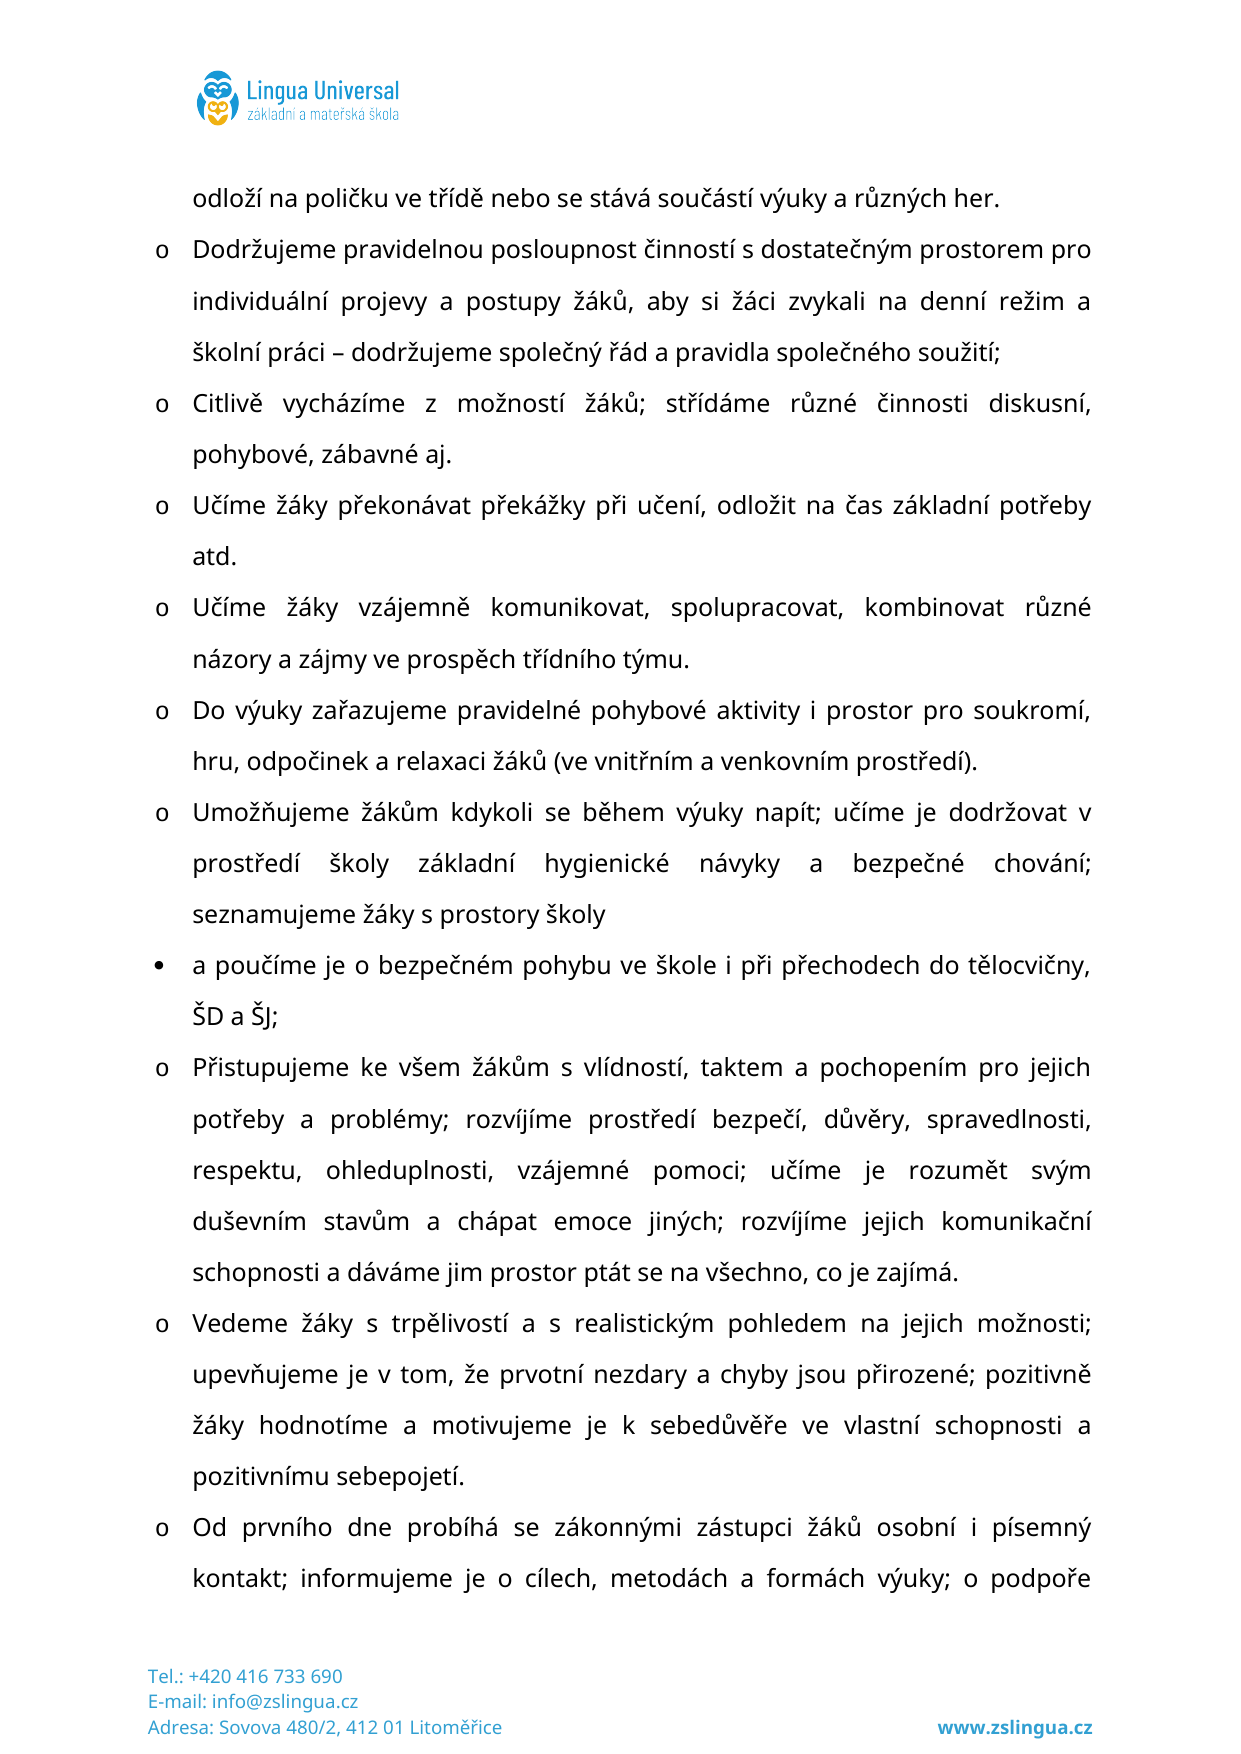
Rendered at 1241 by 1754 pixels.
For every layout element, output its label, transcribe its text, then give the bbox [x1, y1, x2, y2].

list Do výuky zařazujeme pravidelné pohybové aktivity i prostor pro soukromí, hru, odpočinek a relaxaci žáků (ve vnitřním a venkovním prostředí). [154, 692, 1093, 778]
list Přistupujeme ke všem žákům s vlídností, taktem a pochopením pro jejich potřeby a problémy; rozvíjíme prostředí bezpečí, důvěry, spravedlnosti, respektu, ohleduplnosti, vzájemné pomoci; učíme je rozumět svým duševním stavům a chápat emoce jiných; rozvíjíme jejich komunikační schopnosti a dáváme jim prostor ptát se na všechno, co je zajímá. [154, 1050, 1093, 1288]
picture [146, 32, 449, 165]
list Citlivě vycházíme z možností žáků; střídáme různé činnosti diskusní, pohybové, zábavné aj. [154, 386, 1093, 471]
list Učíme žáky vzájemně komunikovat, spolupracovat, kombinovat různé názory a zájmy ve prospěch třídního týmu. [154, 590, 1093, 675]
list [154, 147, 1093, 215]
list Učíme žáky překonávat překážky při učení, odložit na čas základní potřeby atd. [154, 488, 1093, 573]
list Dodržujeme pravidelnou posloupnost činností s dostatečným prostorem pro individuální projevy a postupy žáků, aby si žáci zvykali na denní režim a školní práci – dodržujeme společný řád a pravidla společného soužití; [154, 232, 1093, 368]
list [154, 1510, 1093, 1595]
list a poučíme je o bezpečném pohybu ve škole i při přechodech do tělocvičny, ŠD a ŠJ; [154, 948, 1093, 1033]
list Vedeme žáky s trpělivostí a s realistickým pohledem na jejich možnosti; upevňujeme je v tom, že prvotní nezdary a chyby jsou přirozené; pozitivně žáky hodnotíme a motivujeme je k sebedůvěře ve vlastní schopnosti a pozitivnímu sebepojetí. [154, 1306, 1093, 1493]
list Umožňujeme žákům kdykoli se během výuky napít; učíme je dodržovat v prostředí školy základní hygienické návyky a bezpečné chování; seznamujeme žáky s prostory školy [154, 795, 1093, 931]
